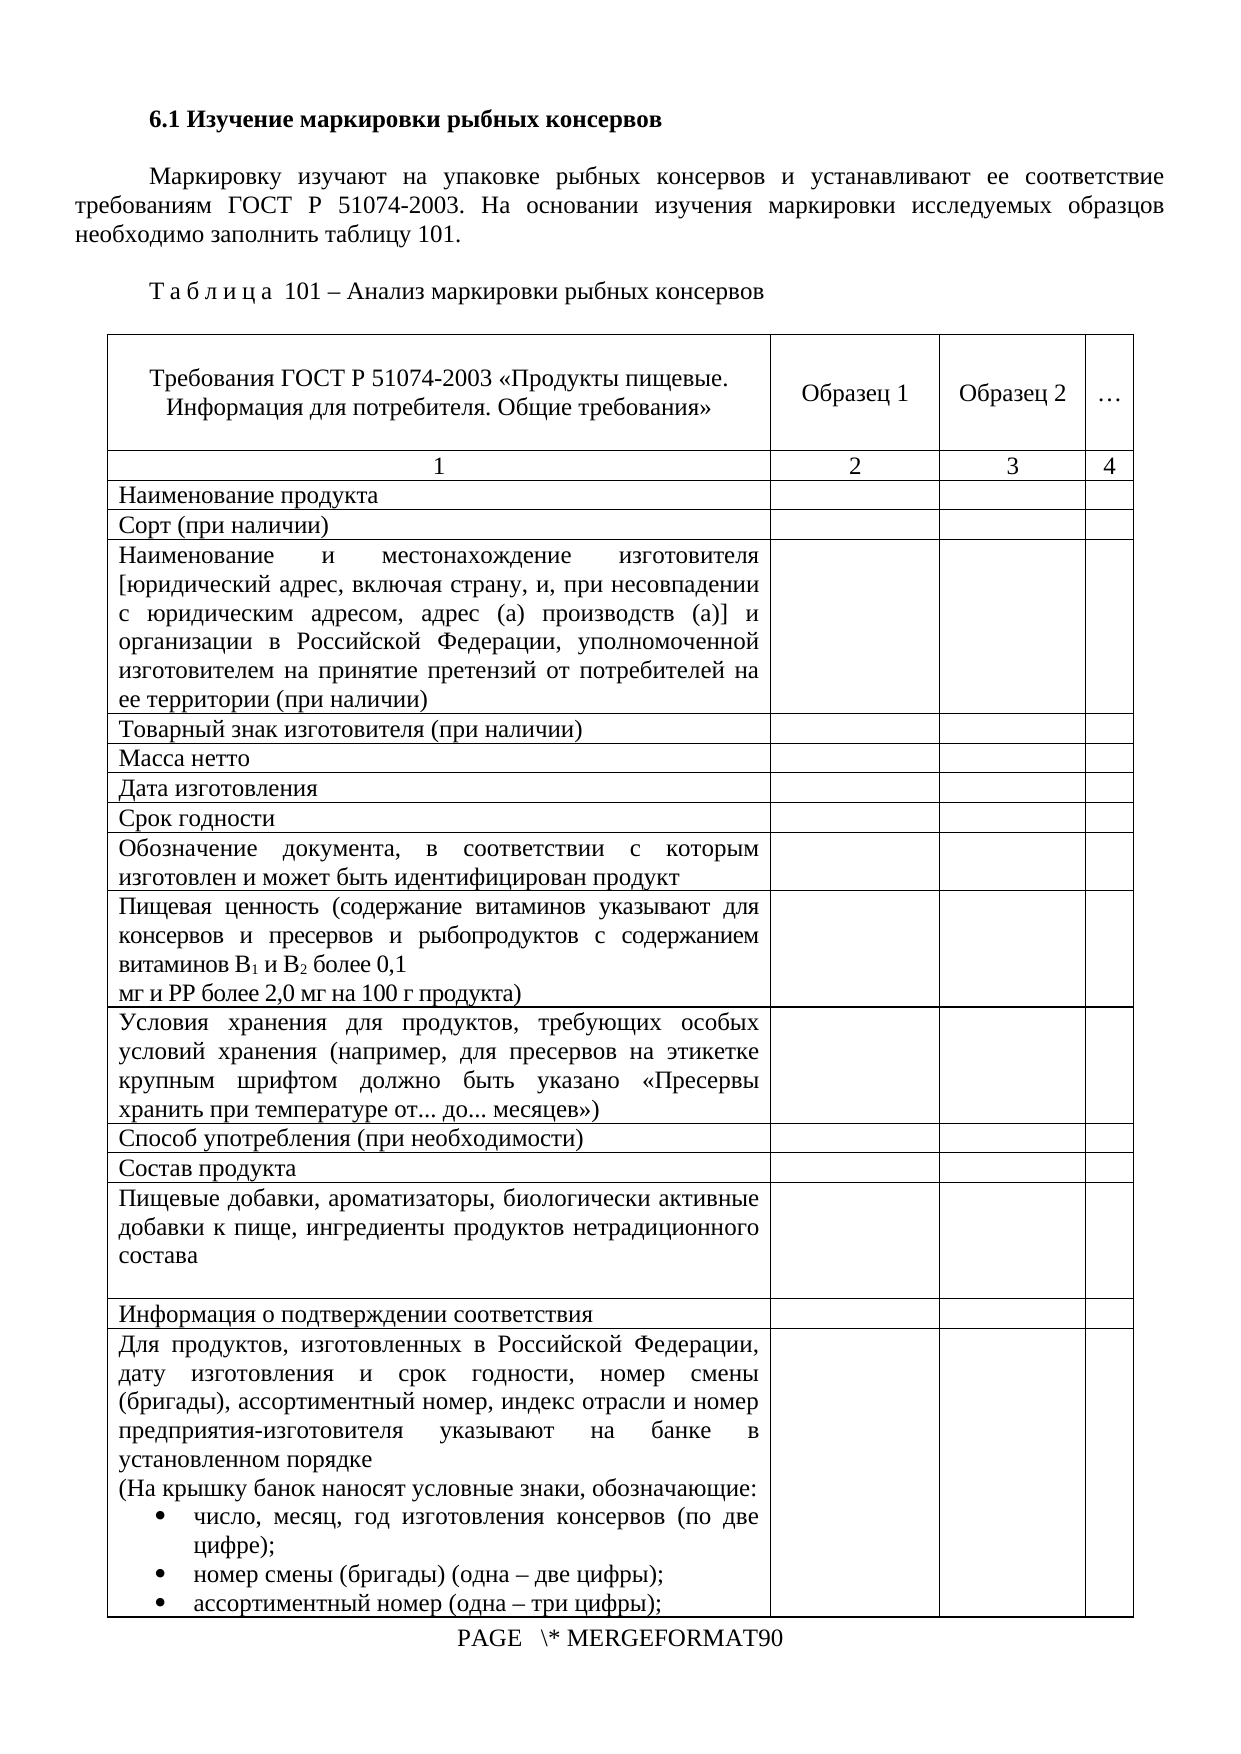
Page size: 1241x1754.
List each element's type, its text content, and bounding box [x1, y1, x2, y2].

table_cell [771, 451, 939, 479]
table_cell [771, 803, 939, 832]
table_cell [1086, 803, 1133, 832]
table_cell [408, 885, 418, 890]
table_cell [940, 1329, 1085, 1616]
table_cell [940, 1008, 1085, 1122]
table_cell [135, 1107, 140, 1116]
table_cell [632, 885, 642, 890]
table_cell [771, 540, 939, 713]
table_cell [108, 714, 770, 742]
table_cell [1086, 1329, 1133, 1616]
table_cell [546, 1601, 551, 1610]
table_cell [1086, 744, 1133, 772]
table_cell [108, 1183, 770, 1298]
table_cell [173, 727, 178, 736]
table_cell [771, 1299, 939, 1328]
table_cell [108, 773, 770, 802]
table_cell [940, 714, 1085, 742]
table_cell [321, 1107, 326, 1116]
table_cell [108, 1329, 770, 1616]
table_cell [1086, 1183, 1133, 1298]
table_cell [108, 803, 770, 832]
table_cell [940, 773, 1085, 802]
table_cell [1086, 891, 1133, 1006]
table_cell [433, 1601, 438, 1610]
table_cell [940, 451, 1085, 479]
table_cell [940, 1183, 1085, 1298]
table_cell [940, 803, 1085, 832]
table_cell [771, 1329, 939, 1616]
text Маркировку изучают на упаковке рыбных консервов и устанавливают ее соответствие требованиям ГОСТ Р 51074-2003. На основании изучения маркировки исследуемых образцов необходимо заполнить таблицу 101. [75, 161, 1165, 247]
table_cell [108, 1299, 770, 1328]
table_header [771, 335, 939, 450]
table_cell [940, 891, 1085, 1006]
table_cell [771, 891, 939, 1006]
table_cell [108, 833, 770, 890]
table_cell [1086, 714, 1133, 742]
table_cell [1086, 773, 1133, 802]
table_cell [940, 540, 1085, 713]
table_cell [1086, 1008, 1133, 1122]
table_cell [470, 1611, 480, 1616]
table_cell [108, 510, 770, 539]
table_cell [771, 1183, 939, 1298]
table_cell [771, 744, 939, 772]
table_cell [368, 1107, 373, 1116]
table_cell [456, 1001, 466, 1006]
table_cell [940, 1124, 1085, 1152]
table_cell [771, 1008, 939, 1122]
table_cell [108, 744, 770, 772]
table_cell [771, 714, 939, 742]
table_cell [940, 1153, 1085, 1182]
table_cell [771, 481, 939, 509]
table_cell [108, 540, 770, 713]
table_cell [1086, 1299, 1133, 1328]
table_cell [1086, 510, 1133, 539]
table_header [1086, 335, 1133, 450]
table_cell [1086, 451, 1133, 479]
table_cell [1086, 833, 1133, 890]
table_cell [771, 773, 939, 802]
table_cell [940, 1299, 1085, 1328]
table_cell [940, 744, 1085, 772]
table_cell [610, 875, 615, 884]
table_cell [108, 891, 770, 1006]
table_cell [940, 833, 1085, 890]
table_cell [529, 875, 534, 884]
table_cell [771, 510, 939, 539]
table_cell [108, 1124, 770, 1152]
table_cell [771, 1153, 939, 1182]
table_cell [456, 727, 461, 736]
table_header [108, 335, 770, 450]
text 6.1 Изучение маркировки рыбных консервов [75, 104, 1165, 132]
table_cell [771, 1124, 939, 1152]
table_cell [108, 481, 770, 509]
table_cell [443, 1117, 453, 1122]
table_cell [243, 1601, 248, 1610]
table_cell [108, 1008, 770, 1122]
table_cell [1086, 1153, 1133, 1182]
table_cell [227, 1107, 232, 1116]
text Таблица 101 – Анализ маркировки рыбных консервов [75, 276, 1165, 305]
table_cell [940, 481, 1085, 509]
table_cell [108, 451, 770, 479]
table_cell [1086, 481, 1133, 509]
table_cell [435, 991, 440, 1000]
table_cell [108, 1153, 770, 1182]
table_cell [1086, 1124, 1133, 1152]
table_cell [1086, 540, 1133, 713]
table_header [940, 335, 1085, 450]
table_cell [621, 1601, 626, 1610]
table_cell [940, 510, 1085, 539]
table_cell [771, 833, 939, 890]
